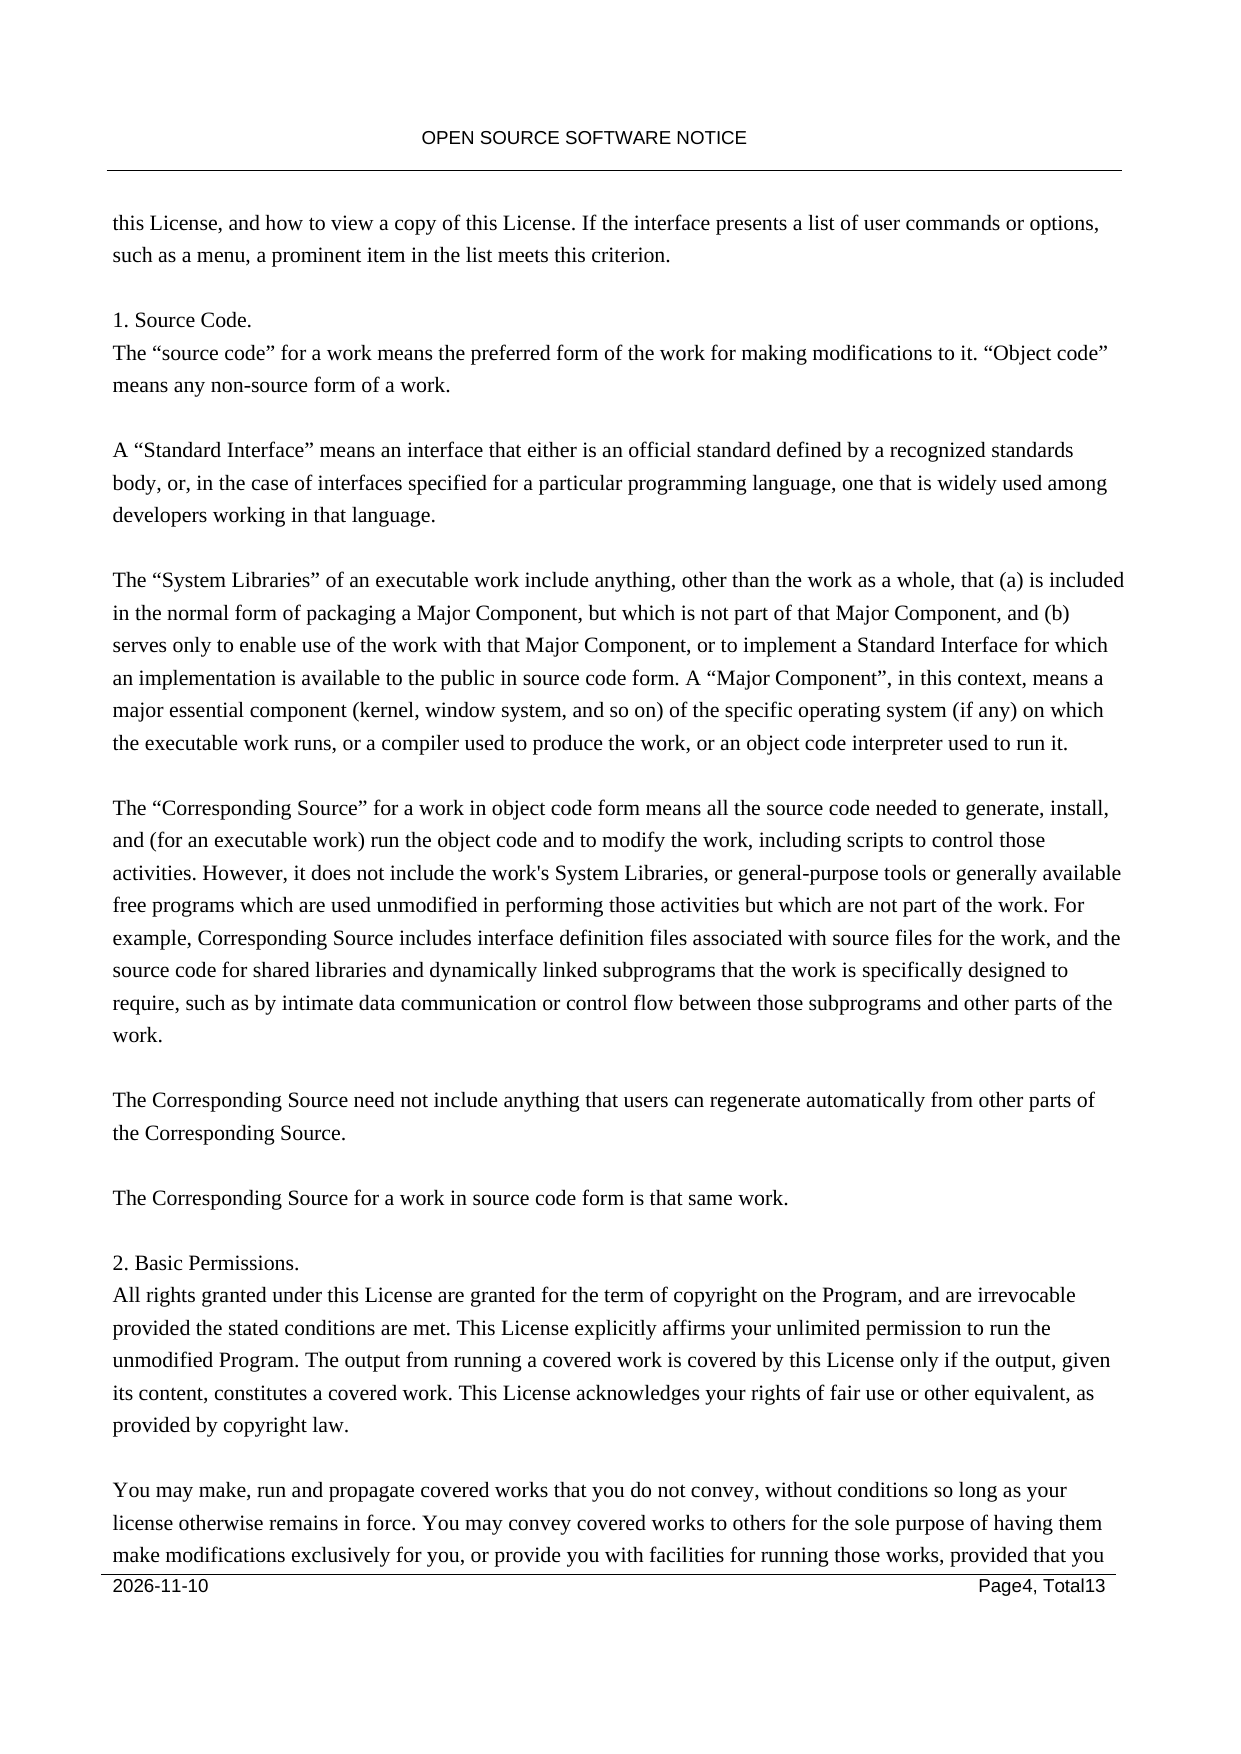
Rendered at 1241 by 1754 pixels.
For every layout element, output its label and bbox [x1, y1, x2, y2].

text [112, 206, 1128, 1571]
